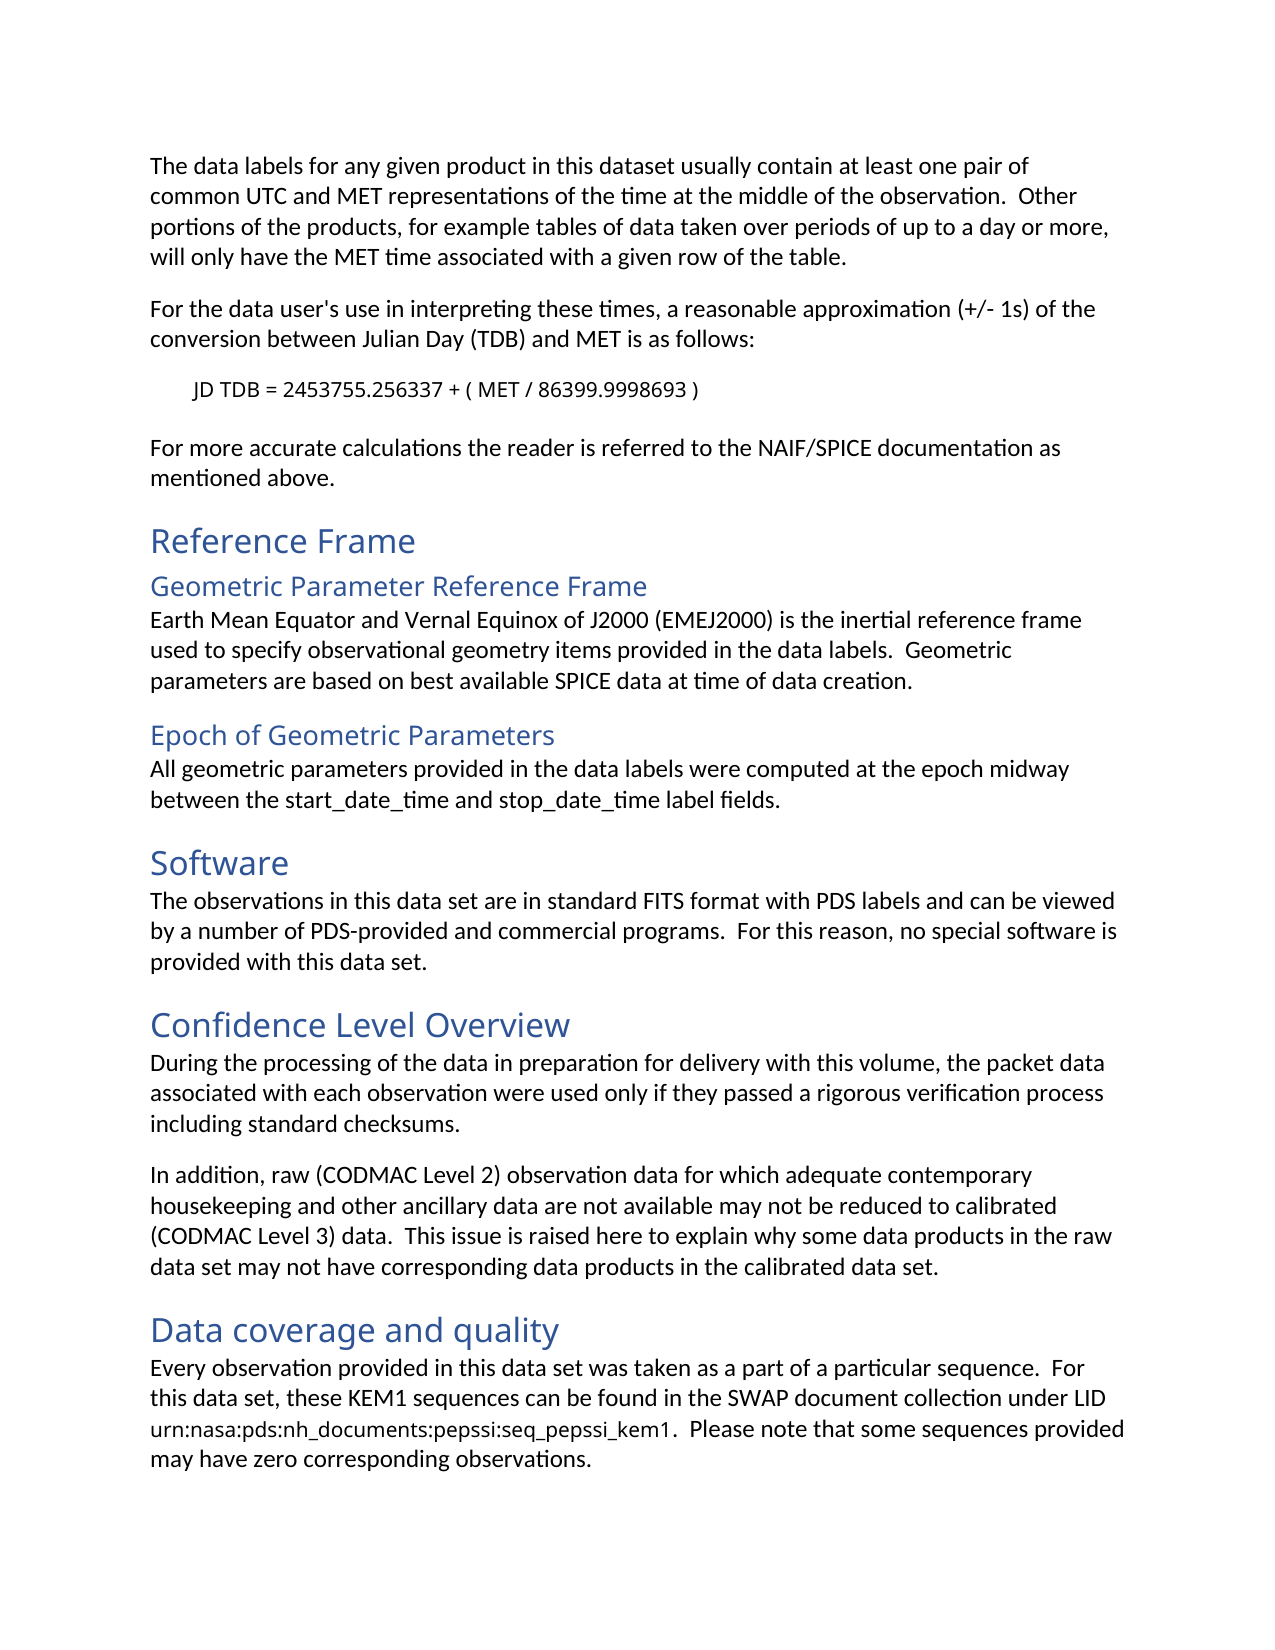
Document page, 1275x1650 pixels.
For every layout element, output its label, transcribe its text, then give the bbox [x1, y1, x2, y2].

text Earth Mean Equator and Vernal Equinox of J2000 (EMEJ2000) is the inertial reference frame used to specify observational geometry items provided in the data labels. Geometric parameters are based on best available SPICE data at time of data creation. [150, 604, 1125, 696]
subtitle Geometric Parameter Reference Frame [150, 567, 1125, 604]
text The observations in this data set are in standard FITS format with PDS labels and can be viewed by a number of PDS-provided and commercial programs. For this reason, no special software is provided with this data set. [150, 885, 1125, 976]
subtitle Software [150, 839, 1125, 885]
text JD TDB = 2453755.256337 + ( MET / 86399.9998693 ) [150, 375, 1125, 403]
subtitle Data coverage and quality [150, 1306, 1125, 1352]
subtitle Epoch of Geometric Parameters [150, 717, 1125, 753]
subtitle Reference Frame [150, 518, 1125, 563]
text In addition, raw (CODMAC Level 2) observation data for which adequate contemporary housekeeping and other ancillary data are not available may not be reduced to calibrated (CODMAC Level 3) data. This issue is raised here to explain why some data products in the raw data set may not have corresponding data products in the calibrated data set. [150, 1159, 1125, 1281]
text For the data user's use in interpreting these times, a reasonable approximation (+/- 1s) of the conversion between Julian Day (TDB) and MET is as follows: [150, 293, 1125, 354]
text Every observation provided in this data set was taken as a part of a particular sequence. For this data set, these KEM1 sequences can be found in the SWAP document collection under LID urn:nasa:pds:nh_documents:pepssi:seq_pepssi_kem1. Please note that some sequences provided may have zero corresponding observations. [150, 1352, 1125, 1474]
subtitle Confidence Level Overview [150, 1001, 1125, 1047]
text For more accurate calculations the reader is referred to the NAIF/SPICE documentation as mentioned above. [150, 432, 1125, 493]
text The data labels for any given product in this dataset usually contain at least one pair of common UTC and MET representations of the time at the middle of the observation. Other portions of the products, for example tables of data taken over periods of up to a day or more, will only have the MET time associated with a given row of the table. [150, 150, 1125, 272]
text All geometric parameters provided in the data labels were computed at the epoch midway between the start_date_time and stop_date_time label fields. [150, 753, 1125, 814]
text During the processing of the data in preparation for delivery with this volume, the packet data associated with each observation were used only if they passed a rigorous verification process including standard checksums. [150, 1047, 1125, 1138]
